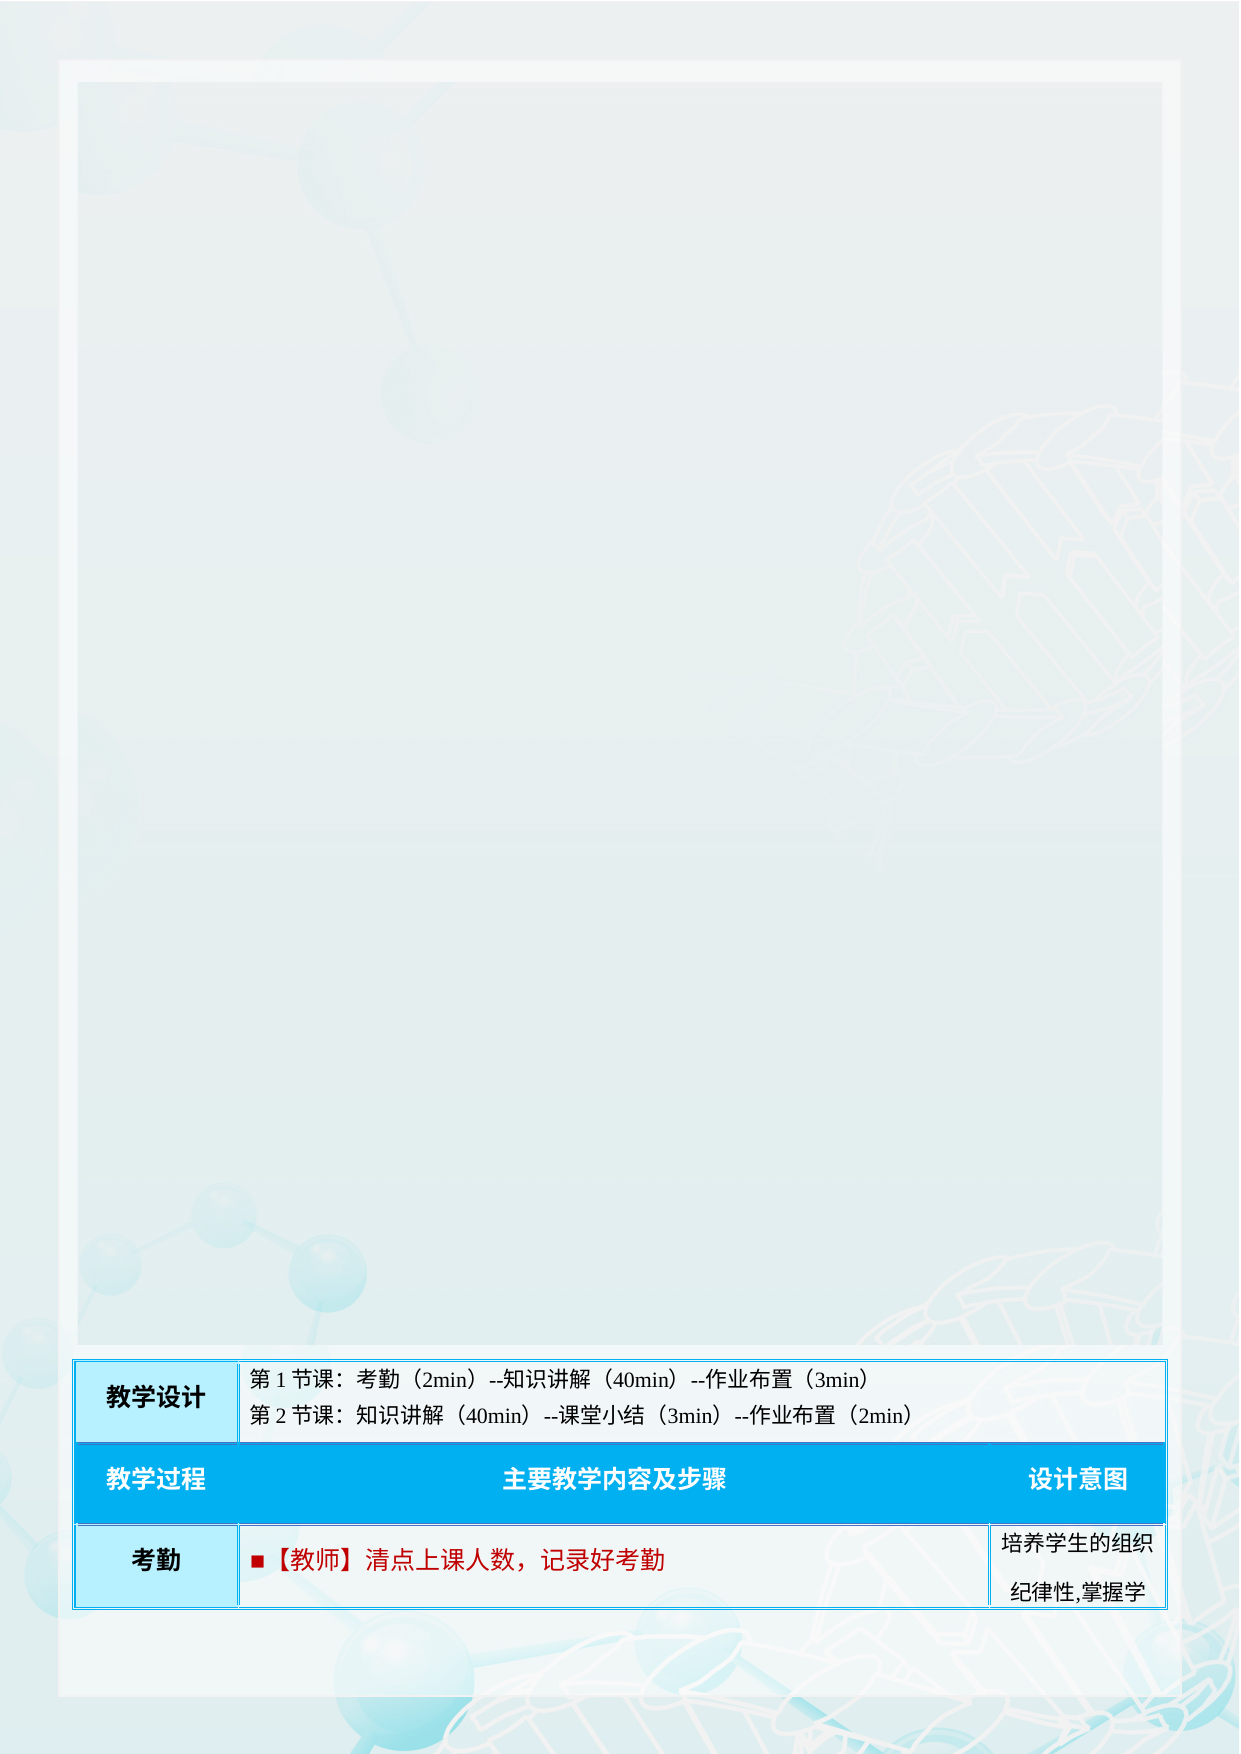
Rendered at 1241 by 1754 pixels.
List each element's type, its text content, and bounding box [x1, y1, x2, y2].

table_cell 教学过程 [74, 1442, 239, 1523]
table_cell 考勤 （2min） [74, 1523, 239, 1607]
picture [0, 1, 1240, 1754]
table_cell ■【教师】清点上课人数，记录好考勤 ■【学生】班干部报请假人员及原因 [239, 1523, 990, 1607]
table_cell 设计意图 [990, 1442, 1166, 1523]
table_cell 培养学生的组织纪律性,掌握学生的出勤情况 [990, 1523, 1166, 1607]
table_cell 教学设计 [76, 1360, 239, 1442]
table_cell 主要教学内容及步骤 [240, 1445, 988, 1523]
table_cell 第1节课：考勤（2min）--知识讲解（40min）--作业布置（3min） 第2节课：知识讲解（40min）--课堂小结（3min）--作业布置（2min） [239, 1362, 1165, 1442]
